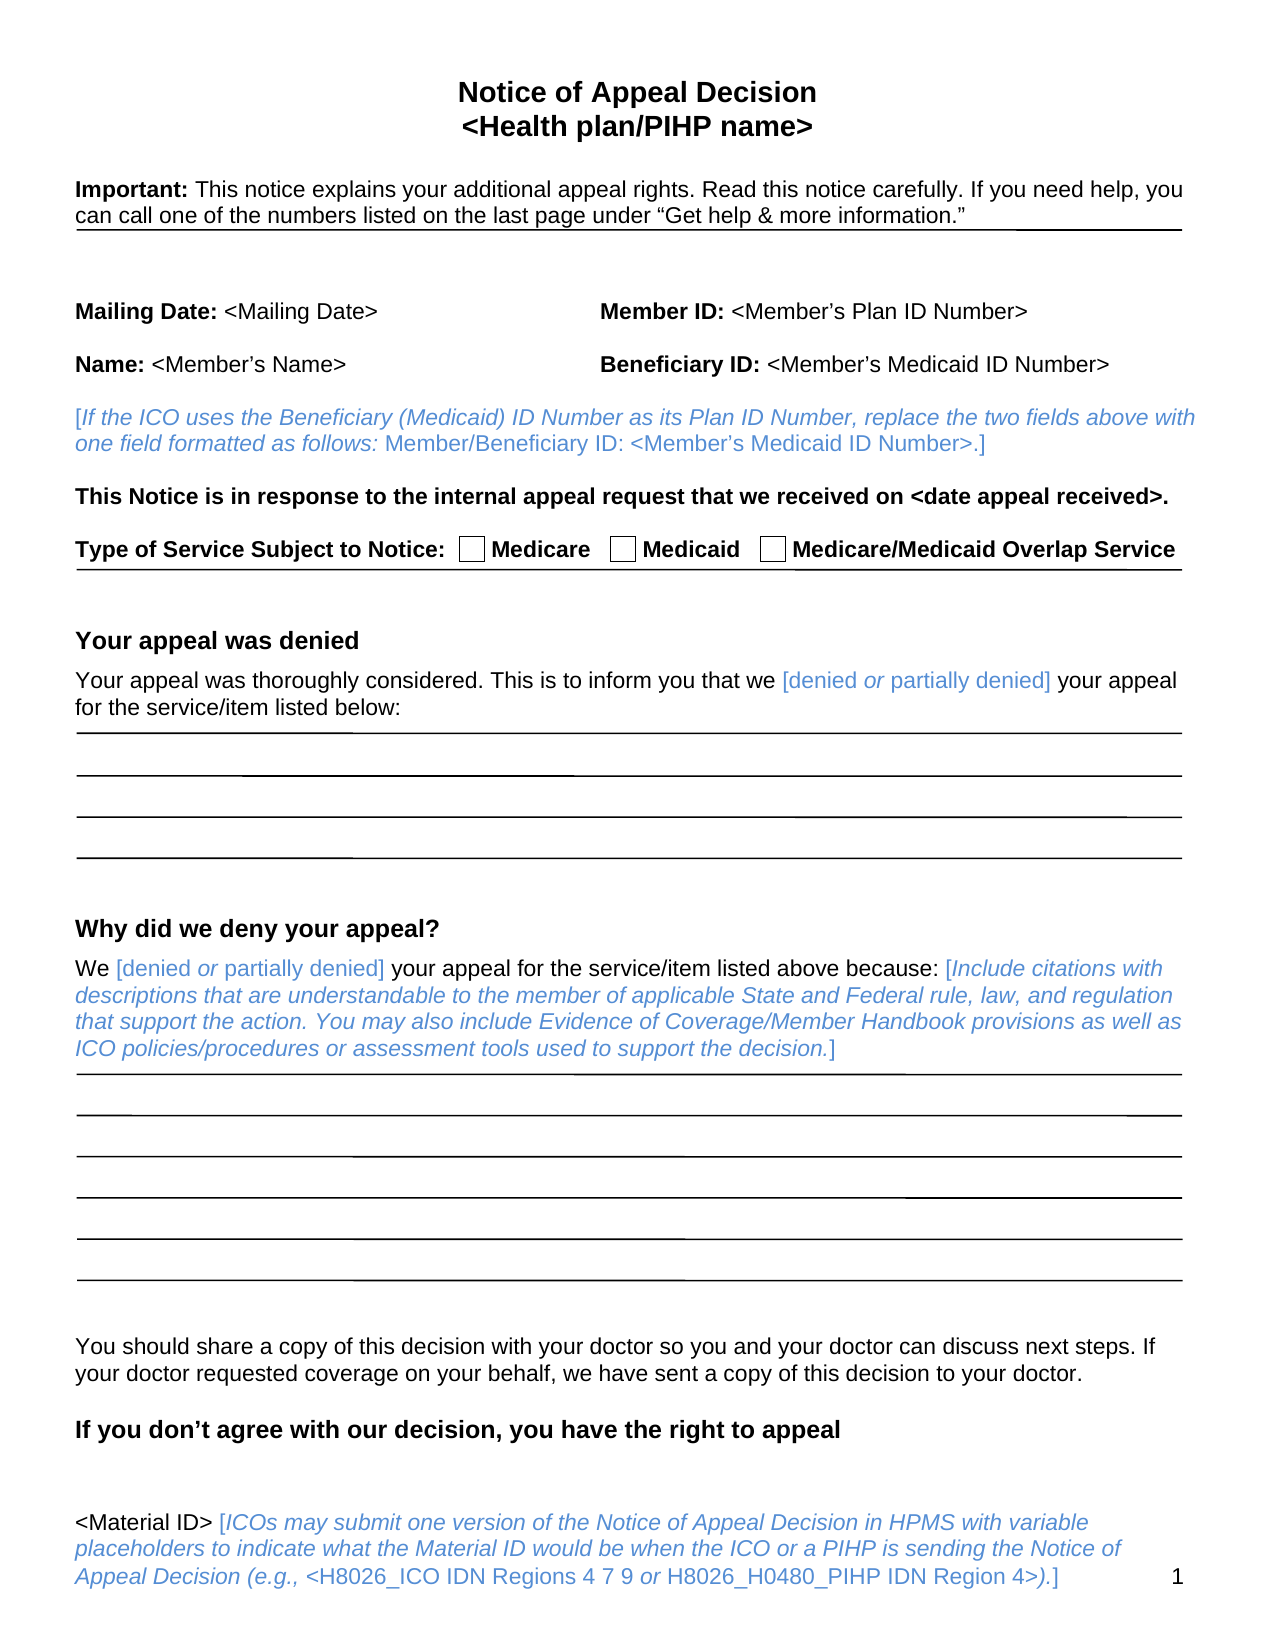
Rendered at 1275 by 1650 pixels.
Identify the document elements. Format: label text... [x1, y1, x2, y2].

text [If the ICO uses the Beneficiary (Medicaid) ID Number as its Plan ID Number, replace the two fields above with one field formatted as follows: Member/Beneficiary ID: <Member’s Medicaid ID Number>.] [75, 404, 1200, 456]
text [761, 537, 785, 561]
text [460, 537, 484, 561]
text Type of Service Subject to Notice: Medicare Medicaid Medicare/Medicaid Overlap Service [786, 536, 1200, 562]
text You should share a copy of this decision with your doctor so you and your doctor can discuss next steps. If your doctor requested coverage on your behalf, we have sent a copy of this decision to your doctor. [75, 1333, 1200, 1386]
text Mailing Date: <Mailing Date> Member ID: <Member’s Plan ID Number> [75, 298, 1200, 325]
text <Health plan/PIHP name> [75, 108, 1200, 142]
text Why did we deny your appeal? [75, 914, 1200, 943]
text This Notice is in response to the internal appeal request that we received on <date appeal received>. [75, 483, 1200, 509]
text Type of Service Subject to Notice: Medicare Medicaid Medicare/Medicaid Overlap Service [75, 536, 459, 562]
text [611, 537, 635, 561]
text If you don’t agree with our decision, you have the right to appeal [75, 1415, 1200, 1444]
text Your appeal was thoroughly considered. This is to inform you that we [denied or partially denied] your appeal for the service/item listed below: [75, 667, 1200, 720]
text Name: <Member’s Name> Beneficiary ID: <Member’s Medicaid ID Number> [75, 351, 1200, 377]
text Important: This notice explains your additional appeal rights. Read this notice carefully. If you need help, you can call one of the numbers listed on the last page under “Get help & more information.” [75, 176, 1200, 228]
text We [denied or partially denied] your appeal for the service/item listed above because: [Include citations with descriptions that are understandable to the member of applicable State and Federal rule, law, and regulation that support the action. You may also include Evidence of Coverage/Member Handbook provisions as well as ICO policies/procedures or assessment tools used to support the decision.] [75, 955, 1200, 1061]
text Your appeal was denied [75, 626, 1200, 655]
text Notice of Appeal Decision [75, 75, 1200, 108]
